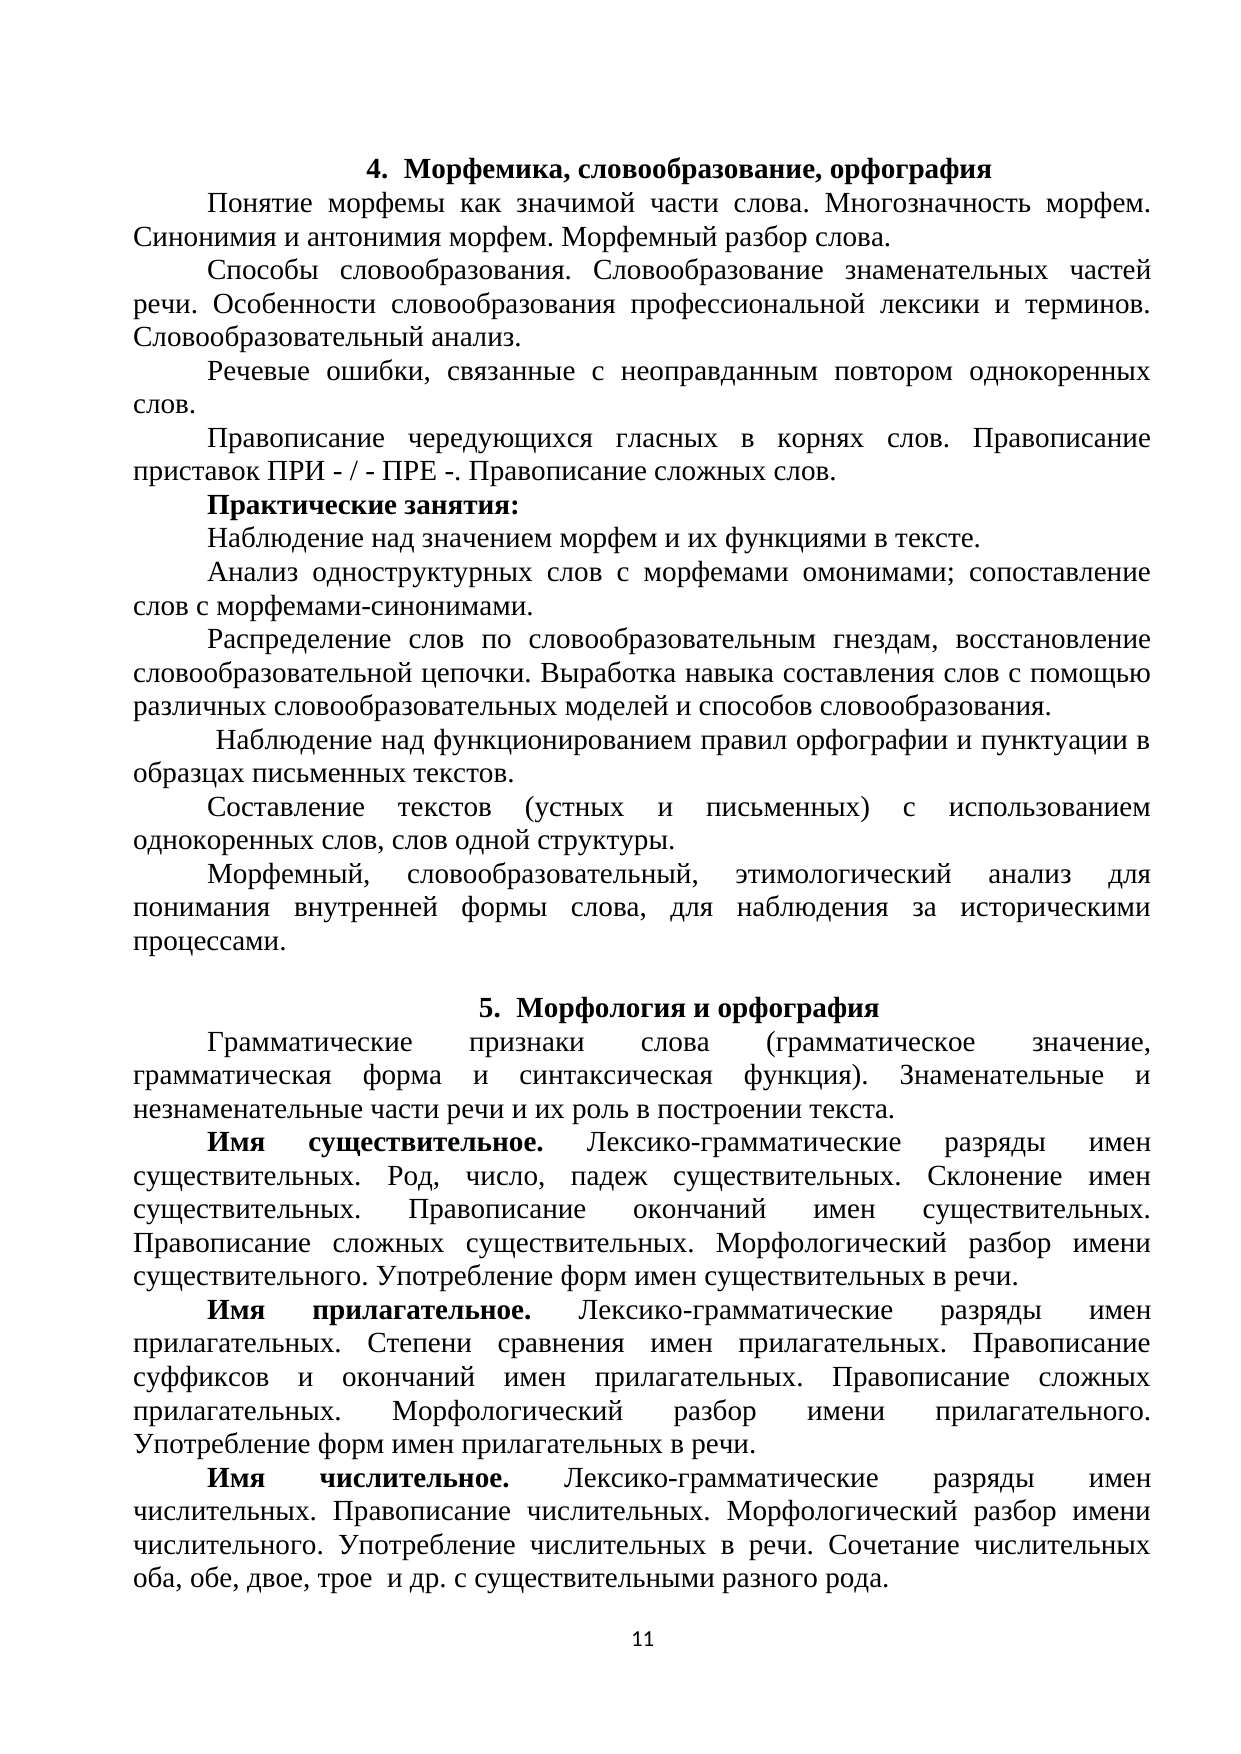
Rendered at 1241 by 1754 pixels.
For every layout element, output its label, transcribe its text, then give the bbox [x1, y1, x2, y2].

list Составление текстов (устных и письменных) с использованием однокоренных слов, слов одной структуры. [133, 789, 1152, 856]
text Имя числительное. Лексико-грамматические разряды имен числительных. Правописание числительных. Морфологический разбор имени числительного. Употребление числительных в речи. Сочетание числительных оба, обе, двое, трое и др. с существительными разного рода. [133, 1460, 1152, 1594]
list Анализ одноструктурных слов с морфемами омонимами; сопоставление слов с морфемами-синонимами. [133, 554, 1152, 621]
list Морфемный, словообразовательный, этимологический анализ для понимания внутренней формы слова, для наблюдения за историческими процессами. [133, 856, 1152, 957]
list Понятие морфемы как значимой части слова. Многозначность морфем. Синонимия и антонимия морфем. Морфемный разбор слова. [133, 185, 1152, 252]
list Имя существительное. Лексико-грамматические разряды имен существительных. Род, число, падеж существительных. Склонение имен существительных. Правописание окончаний имен существительных. Правописание сложных существительных. Морфологический разбор имени существительного. Употребление форм имен существительных в речи. [133, 1124, 1152, 1292]
list Наблюдение над функционированием правил орфографии и пунктуации в образцах письменных текстов. [133, 722, 1152, 789]
list Наблюдение над значением морфем и их функциями в тексте. [133, 521, 1152, 554]
list Распределение слов по словообразовательным гнездам, восстановление словообразовательной цепочки. Выработка навыка составления слов с помощью различных словообразовательных моделей и способов словообразования. [133, 621, 1152, 722]
list Морфемика, словообразование, орфография [207, 152, 1152, 185]
list Практические занятия: [133, 487, 1152, 521]
list Речевые ошибки, связанные с неоправданным повтором однокоренных слов. [133, 353, 1152, 420]
text Имя прилагательное. Лексико-грамматические разряды имен прилагательных. Степени сравнения имен прилагательных. Правописание суффиксов и окончаний имен прилагательных. Правописание сложных прилагательных. Морфологический разбор имени прилагательного. Употребление форм имен прилагательных в речи. [133, 1292, 1152, 1460]
list Способы словообразования. Словообразование знаменательных частей речи. Особенности словообразования профессиональной лексики и терминов. Словообразовательный анализ. [133, 252, 1152, 353]
list Правописание чередующихся гласных в корнях слов. Правописание приставок ПРИ - / - ПРЕ -. Правописание сложных слов. [133, 420, 1152, 487]
list Грамматические признаки слова (грамматическое значение, грамматическая форма и синтаксическая функция). Знаменательные и незнаменательные части речи и их роль в построении текста. [133, 1024, 1152, 1124]
list Морфология и орфография [207, 990, 1152, 1024]
